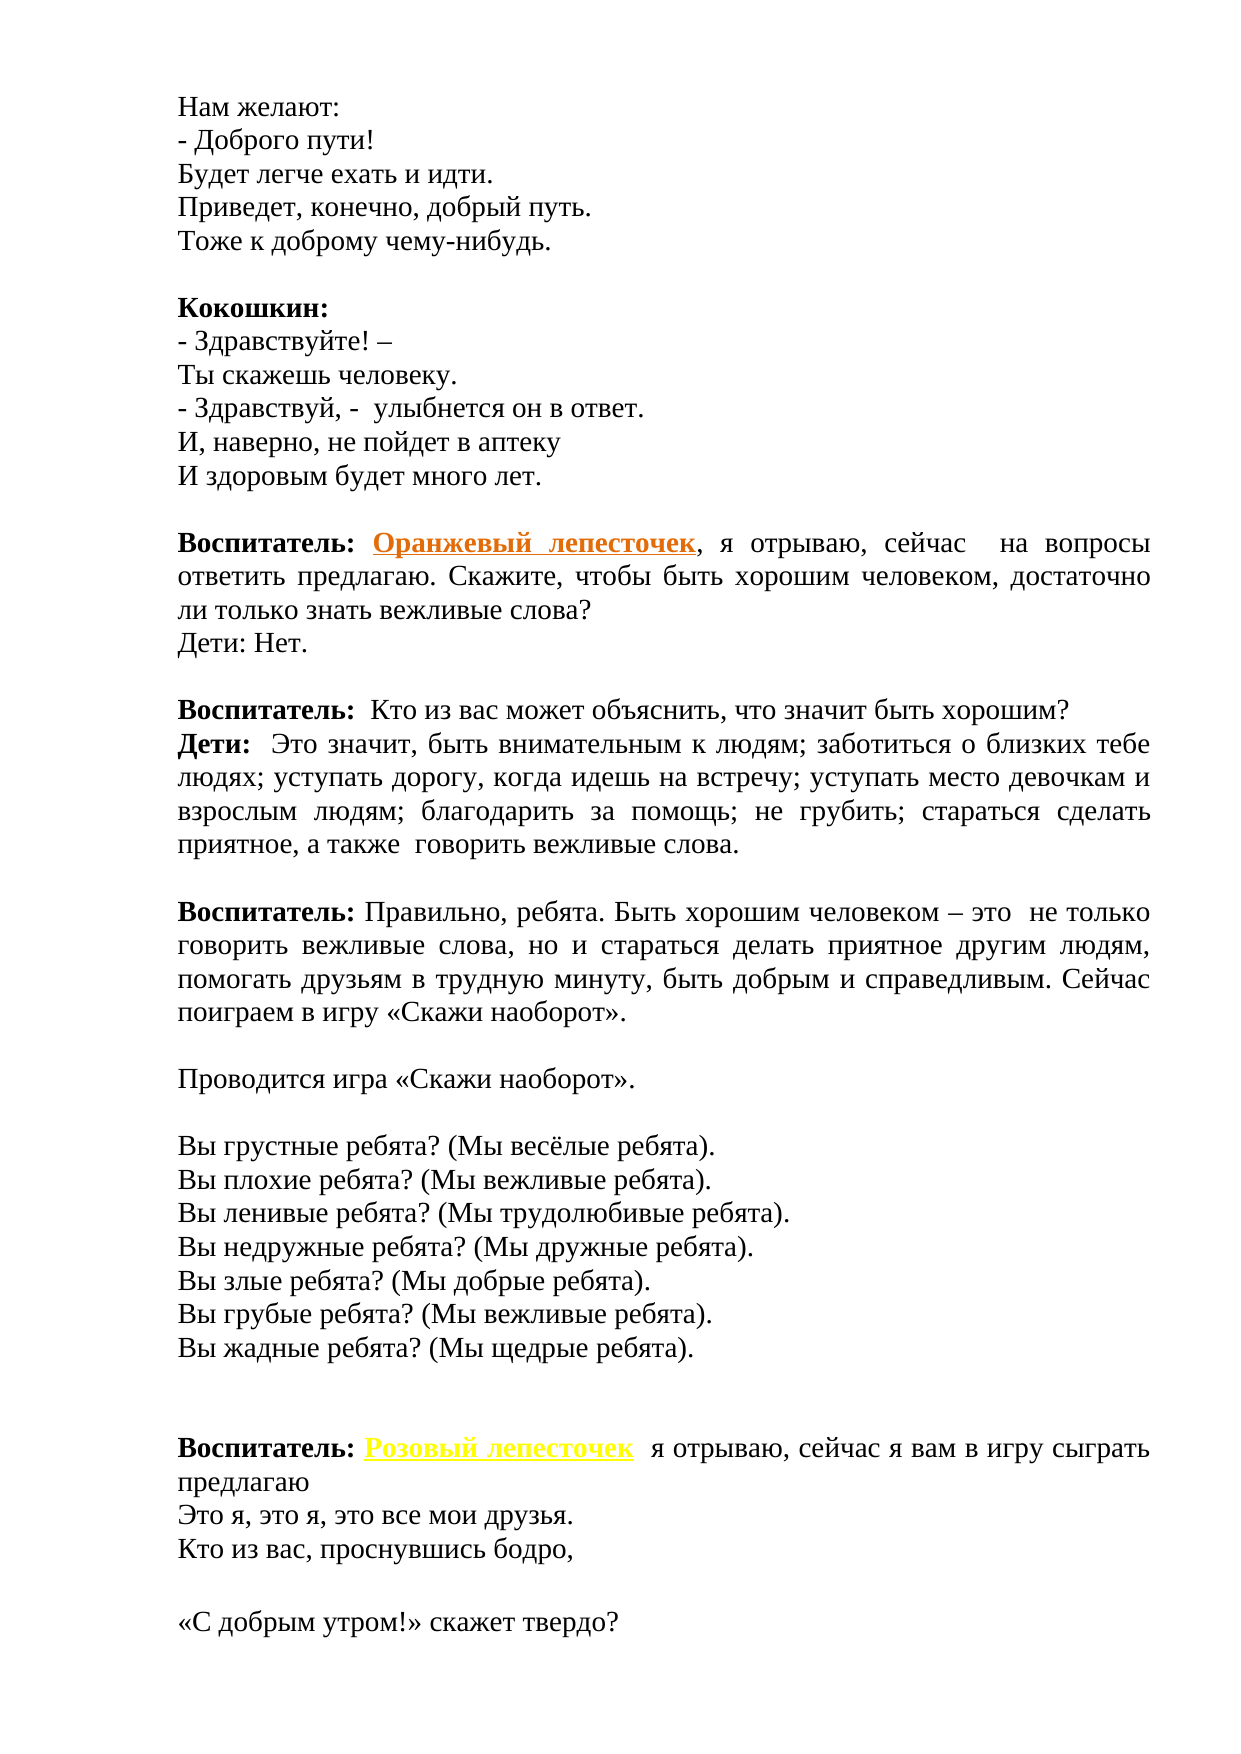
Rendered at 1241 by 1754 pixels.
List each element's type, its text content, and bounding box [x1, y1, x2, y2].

text Кто из вас, проснувшись бодро, [177, 1531, 1152, 1564]
text Воспитатель: Кто из вас может объяснить, что значит быть хорошим? [177, 692, 1152, 726]
text Тоже к доброму чему-нибудь. [177, 223, 1152, 256]
text Нам желают: [177, 89, 1152, 122]
text Вы грустные ребята? (Мы весёлые ребята). [177, 1128, 1152, 1162]
text Воспитатель: Оранжевый лепесточек, я отрываю, сейчас на вопросы ответить предлагаю. Скажите, чтобы быть хорошим человеком, достаточно ли только знать вежливые слова? [177, 525, 1152, 625]
text Будет легче ехать и идти. [177, 156, 1152, 189]
text Воспитатель: Правильно, ребята. Быть хорошим человеком – это не только говорить вежливые слова, но и стараться делать приятное другим людям, помогать друзьям в трудную минуту, быть добрым и справедливым. Сейчас поиграем в игру «Скажи наоборот». [177, 894, 1152, 1028]
text И здоровым будет много лет. [177, 458, 1152, 491]
text «С добрым утром!» скажет твердо? [177, 1604, 1152, 1638]
text И, наверно, не пойдет в аптеку [177, 424, 1152, 458]
text - Здравствуйте! – [177, 323, 1152, 357]
text Вы плохие ребята? (Мы вежливые ребята). [177, 1162, 1152, 1196]
text - Доброго пути! [177, 122, 1152, 156]
text - Здравствуй, - улыбнется он в ответ. [177, 391, 1152, 424]
text Дети: Нет. [177, 625, 1152, 659]
text Вы ленивые ребята? (Мы трудолюбивые ребята). Вы недружные ребята? (Мы дружные ребята). Вы злые ребята? (Мы добрые ребята). Вы грубые ребята? (Мы вежливые ребята). Вы жадные ребята? (Мы щедрые ребята). [177, 1196, 1152, 1363]
text Дети: Это значит, быть внимательным к людям; заботиться о близких тебе людях; уступать дорогу, когда идешь на встречу; уступать место девочкам и взрослым людям; благодарить за помощь; не грубить; стараться сделать приятное, а также говорить вежливые слова. [177, 726, 1152, 860]
text Проводится игра «Скажи наоборот». [177, 1061, 1152, 1095]
text Приведет, конечно, добрый путь. [177, 189, 1152, 223]
text Ты скажешь человеку. [177, 357, 1152, 391]
text Кокошкин: [177, 290, 1152, 323]
text Воспитатель: Розовый лепесточек я отрываю, сейчас я вам в игру сыграть предлагаю [177, 1430, 1152, 1497]
text Это я, это я, это все мои друзья. [177, 1497, 1152, 1531]
